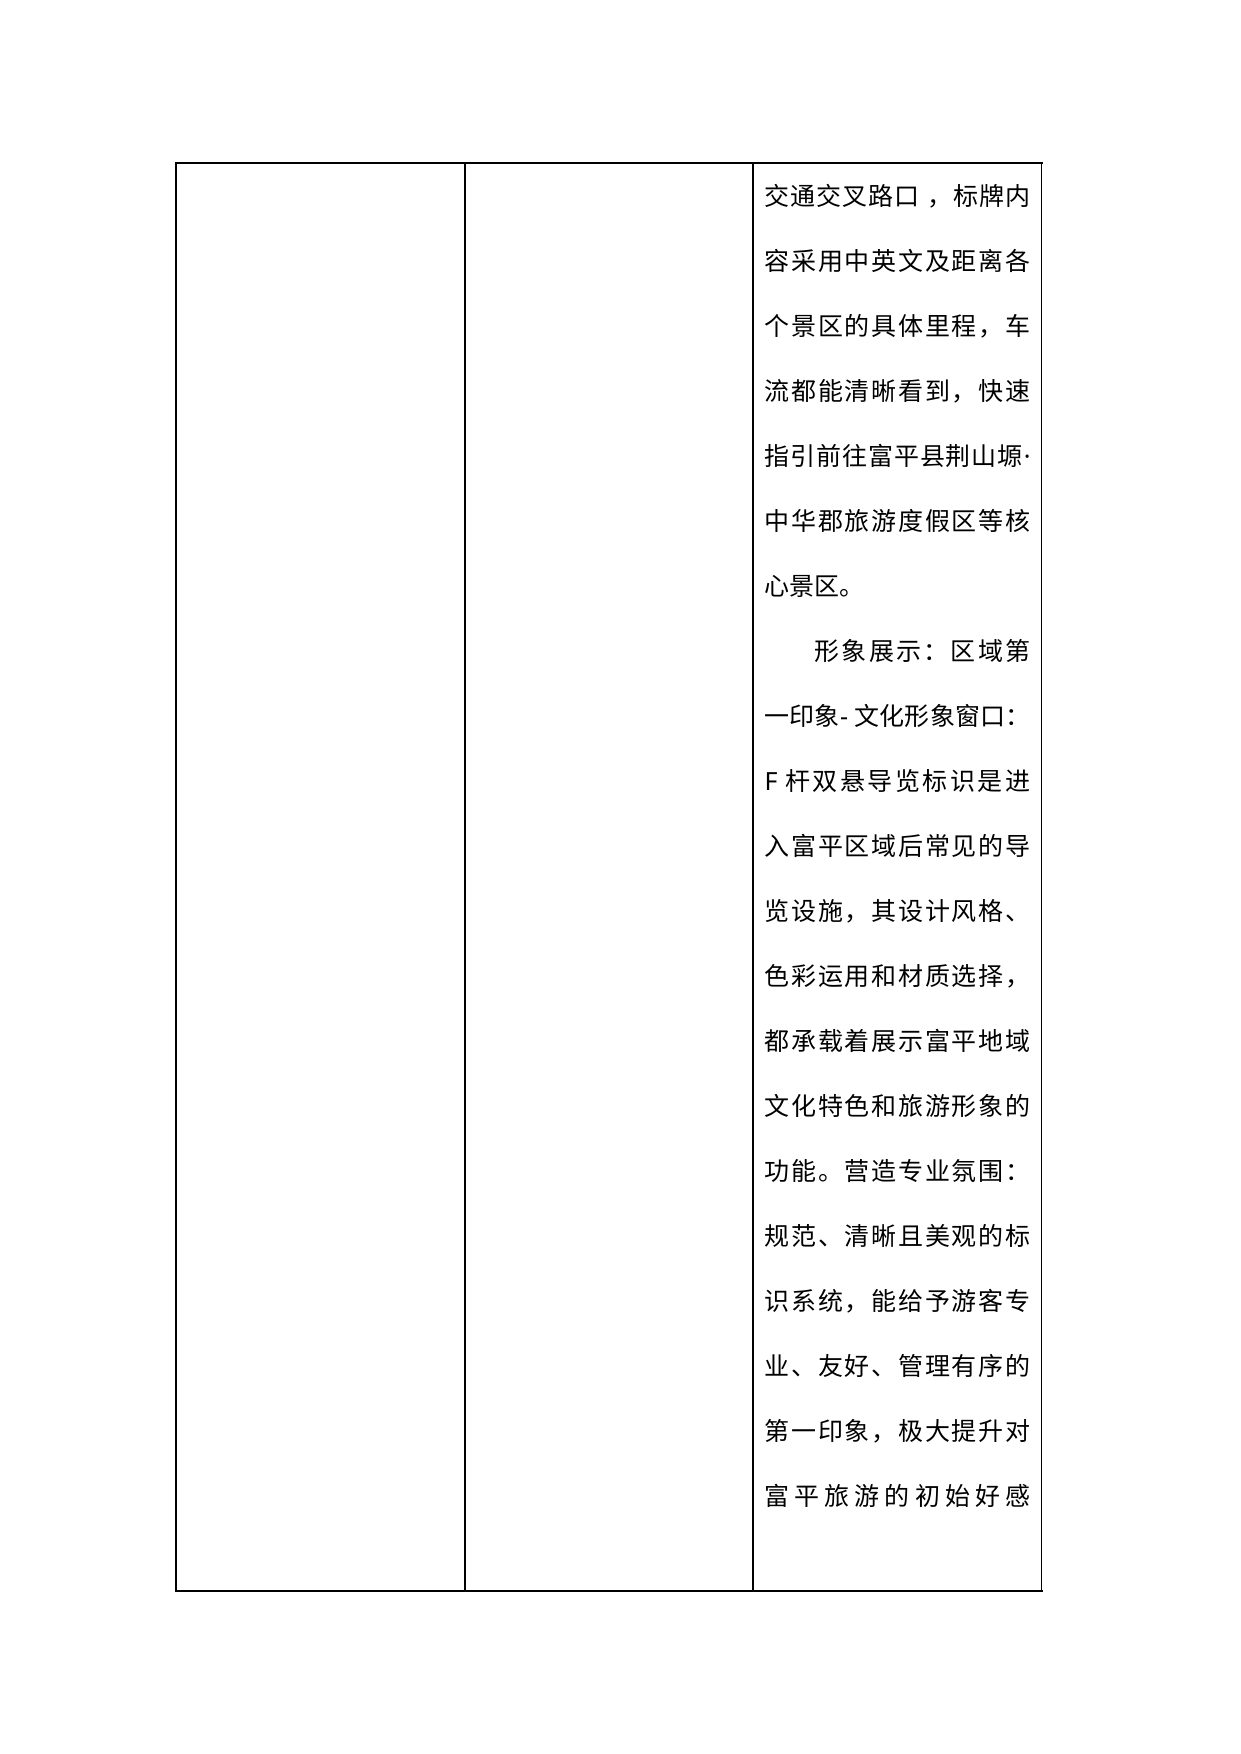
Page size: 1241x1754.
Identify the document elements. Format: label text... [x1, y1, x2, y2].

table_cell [754, 164, 1041, 1590]
table_cell [466, 164, 752, 1590]
table_cell 1 [177, 164, 464, 1590]
